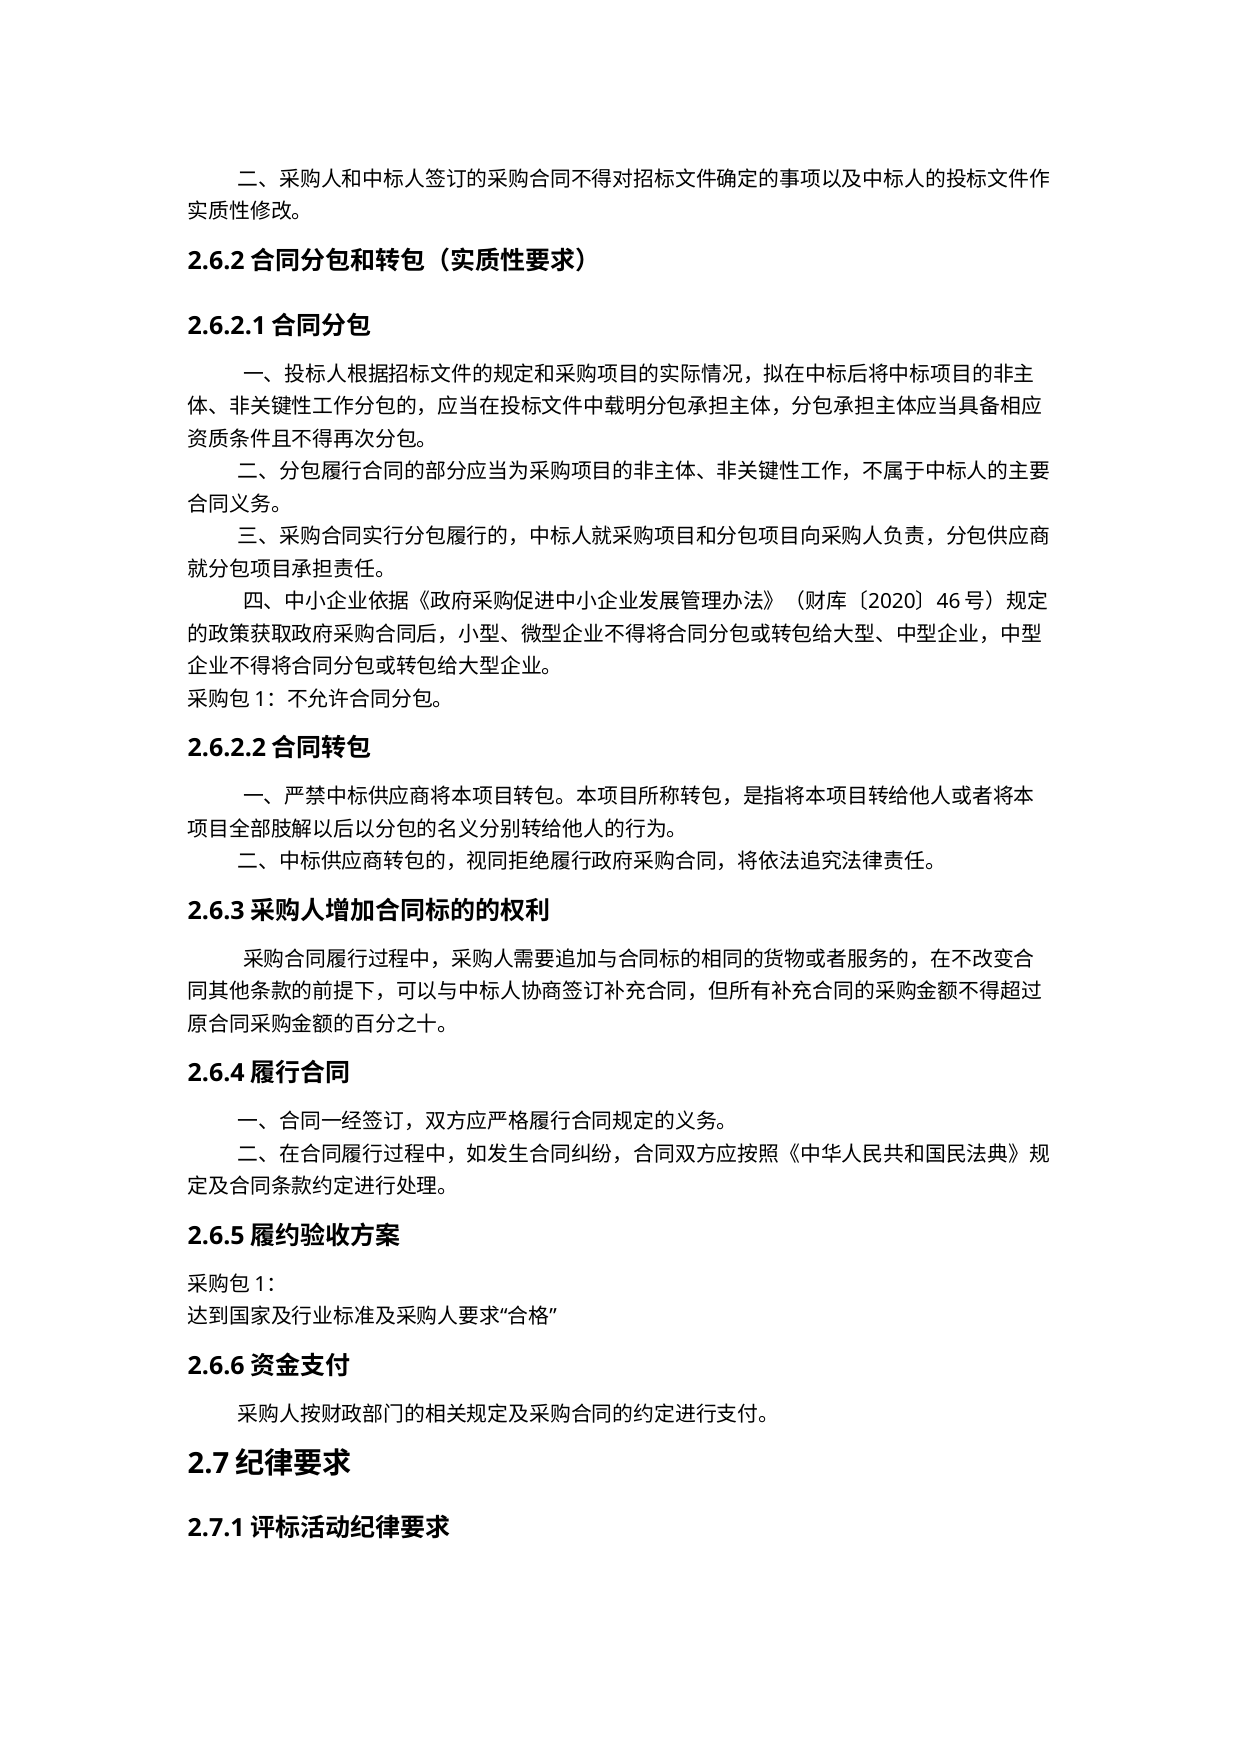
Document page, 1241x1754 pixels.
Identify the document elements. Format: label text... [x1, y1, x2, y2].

text 2.6.6资金支付 [187, 1332, 1053, 1397]
text 四、中小企业依据《政府采购促进中小企业发展管理办法》（财库〔2020〕46号）规定的政策获取政府采购合同后，小型、微型企业不得将合同分包或转包给大型、中型企业，中型企业不得将合同分包或转包给大型企业。 [187, 584, 1053, 682]
text 采购合同履行过程中，采购人需要追加与合同标的相同的货物或者服务的，在不改变合同其他条款的前提下，可以与中标人协商签订补充合同，但所有补充合同的采购金额不得超过原合同采购金额的百分之十。 [187, 942, 1053, 1039]
text 2.6.5履约验收方案 [187, 1202, 1053, 1267]
text 采购包1：不允许合同分包。 [187, 682, 1053, 714]
text 一、合同一经签订，双方应严格履行合同规定的义务。 [187, 1104, 1053, 1137]
text 2.7.1评标活动纪律要求 [187, 1494, 1053, 1559]
text 一、严禁中标供应商将本项目转包。本项目所称转包，是指将本项目转给他人或者将本项目全部肢解以后以分包的名义分别转给他人的行为。 [187, 779, 1053, 844]
text 2.6.4履行合同 [187, 1039, 1053, 1104]
text 二、中标供应商转包的，视同拒绝履行政府采购合同，将依法追究法律责任。 [187, 844, 1053, 877]
text 一、投标人根据招标文件的规定和采购项目的实际情况，拟在中标后将中标项目的非主体、非关键性工作分包的，应当在投标文件中载明分包承担主体，分包承担主体应当具备相应资质条件且不得再次分包。 [187, 357, 1053, 454]
text 2.7纪律要求 [187, 1429, 1053, 1494]
text 2.6.3采购人增加合同标的的权利 [187, 877, 1053, 942]
text 采购包1： [187, 1267, 1053, 1299]
text 二、采购人和中标人签订的采购合同不得对招标文件确定的事项以及中标人的投标文件作实质性修改。 [187, 162, 1053, 227]
text 达到国家及行业标准及采购人要求“合格” [187, 1299, 1053, 1332]
text 2.6.2合同分包和转包（实质性要求） [187, 227, 1053, 292]
text 采购人按财政部门的相关规定及采购合同的约定进行支付。 [187, 1397, 1053, 1429]
text 二、在合同履行过程中，如发生合同纠纷，合同双方应按照《中华人民共和国民法典》规定及合同条款约定进行处理。 [187, 1137, 1053, 1202]
text 二、分包履行合同的部分应当为采购项目的非主体、非关键性工作，不属于中标人的主要合同义务。 [187, 454, 1053, 519]
text 2.6.2.1合同分包 [187, 292, 1053, 357]
text 三、采购合同实行分包履行的，中标人就采购项目和分包项目向采购人负责，分包供应商就分包项目承担责任。 [187, 519, 1053, 584]
text 2.6.2.2合同转包 [187, 714, 1053, 779]
